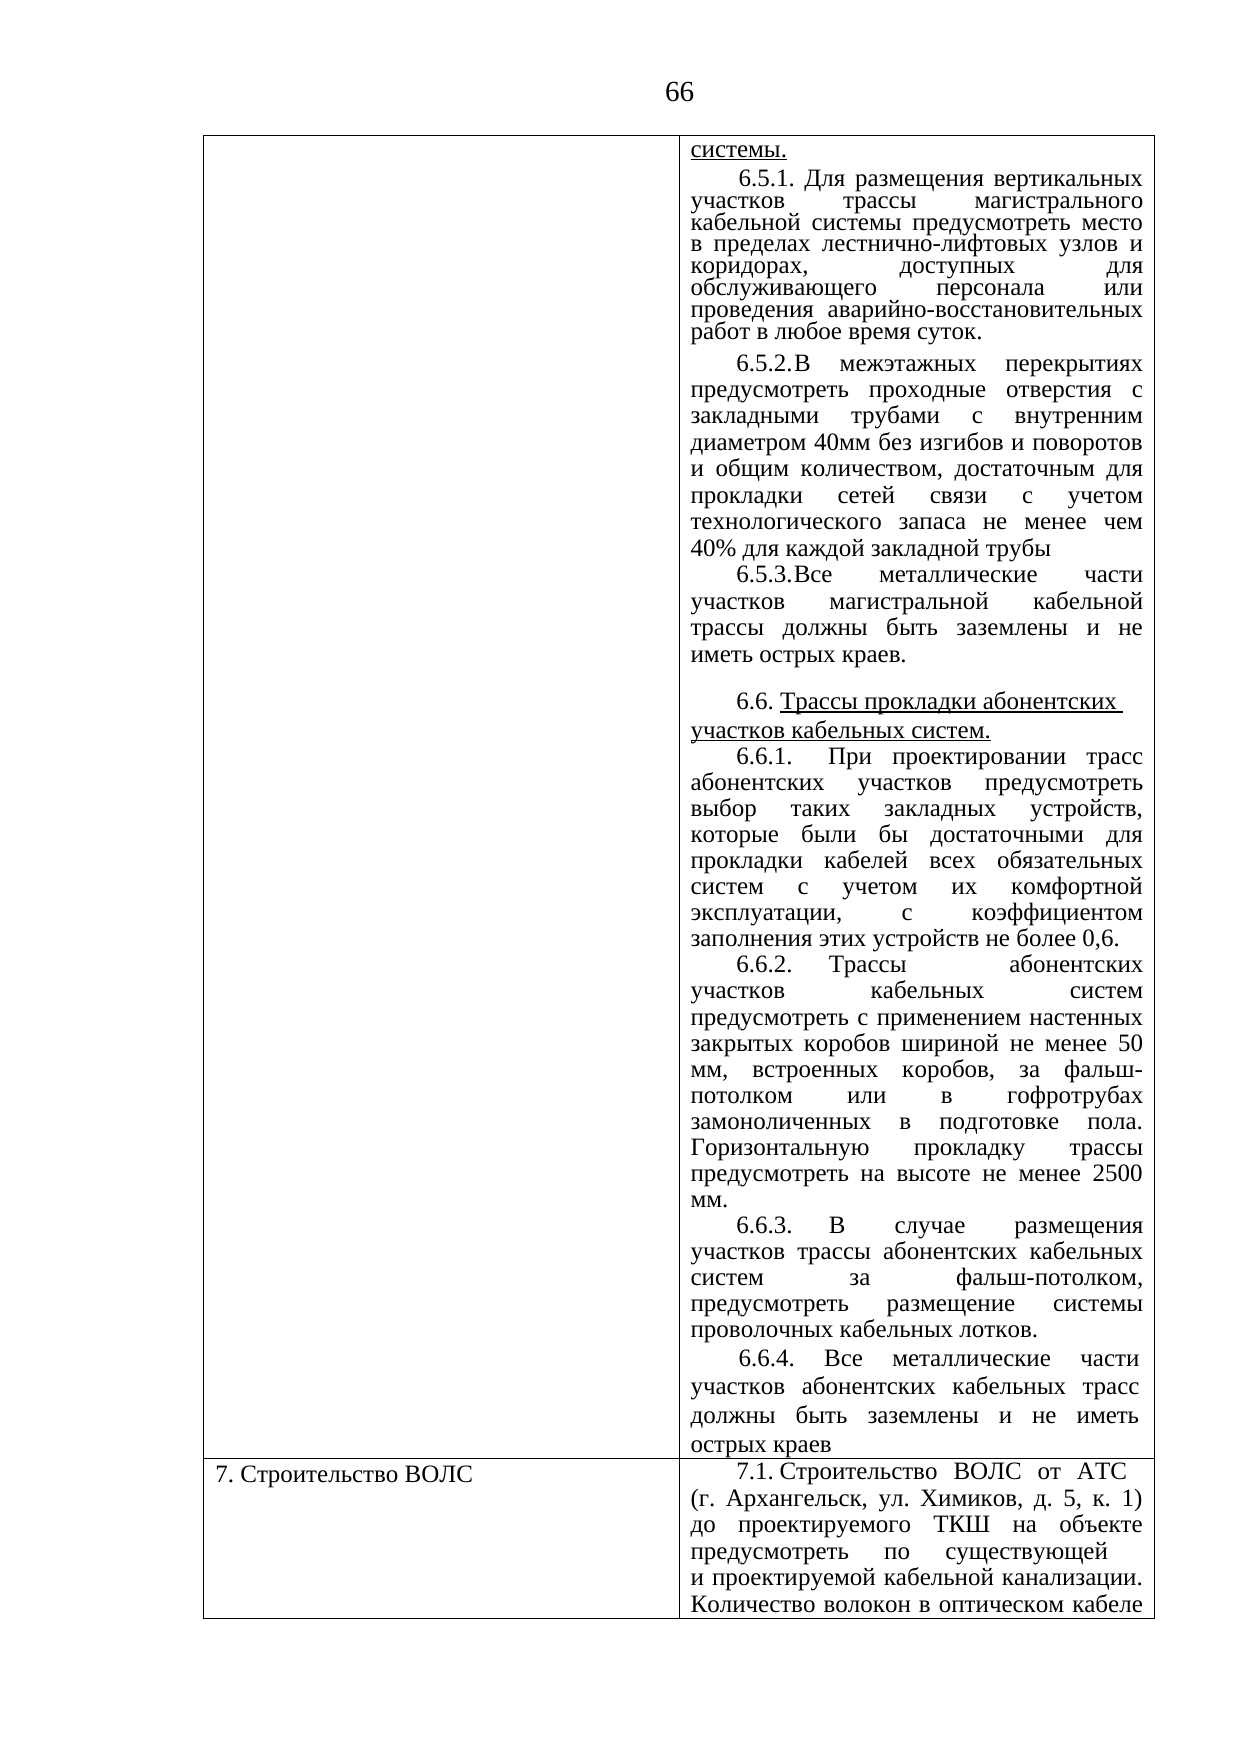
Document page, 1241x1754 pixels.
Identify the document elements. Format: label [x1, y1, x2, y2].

table_cell [204, 1459, 679, 1617]
table_cell [680, 136, 1154, 1458]
table_cell [680, 1459, 1154, 1617]
table_cell [204, 136, 679, 1458]
